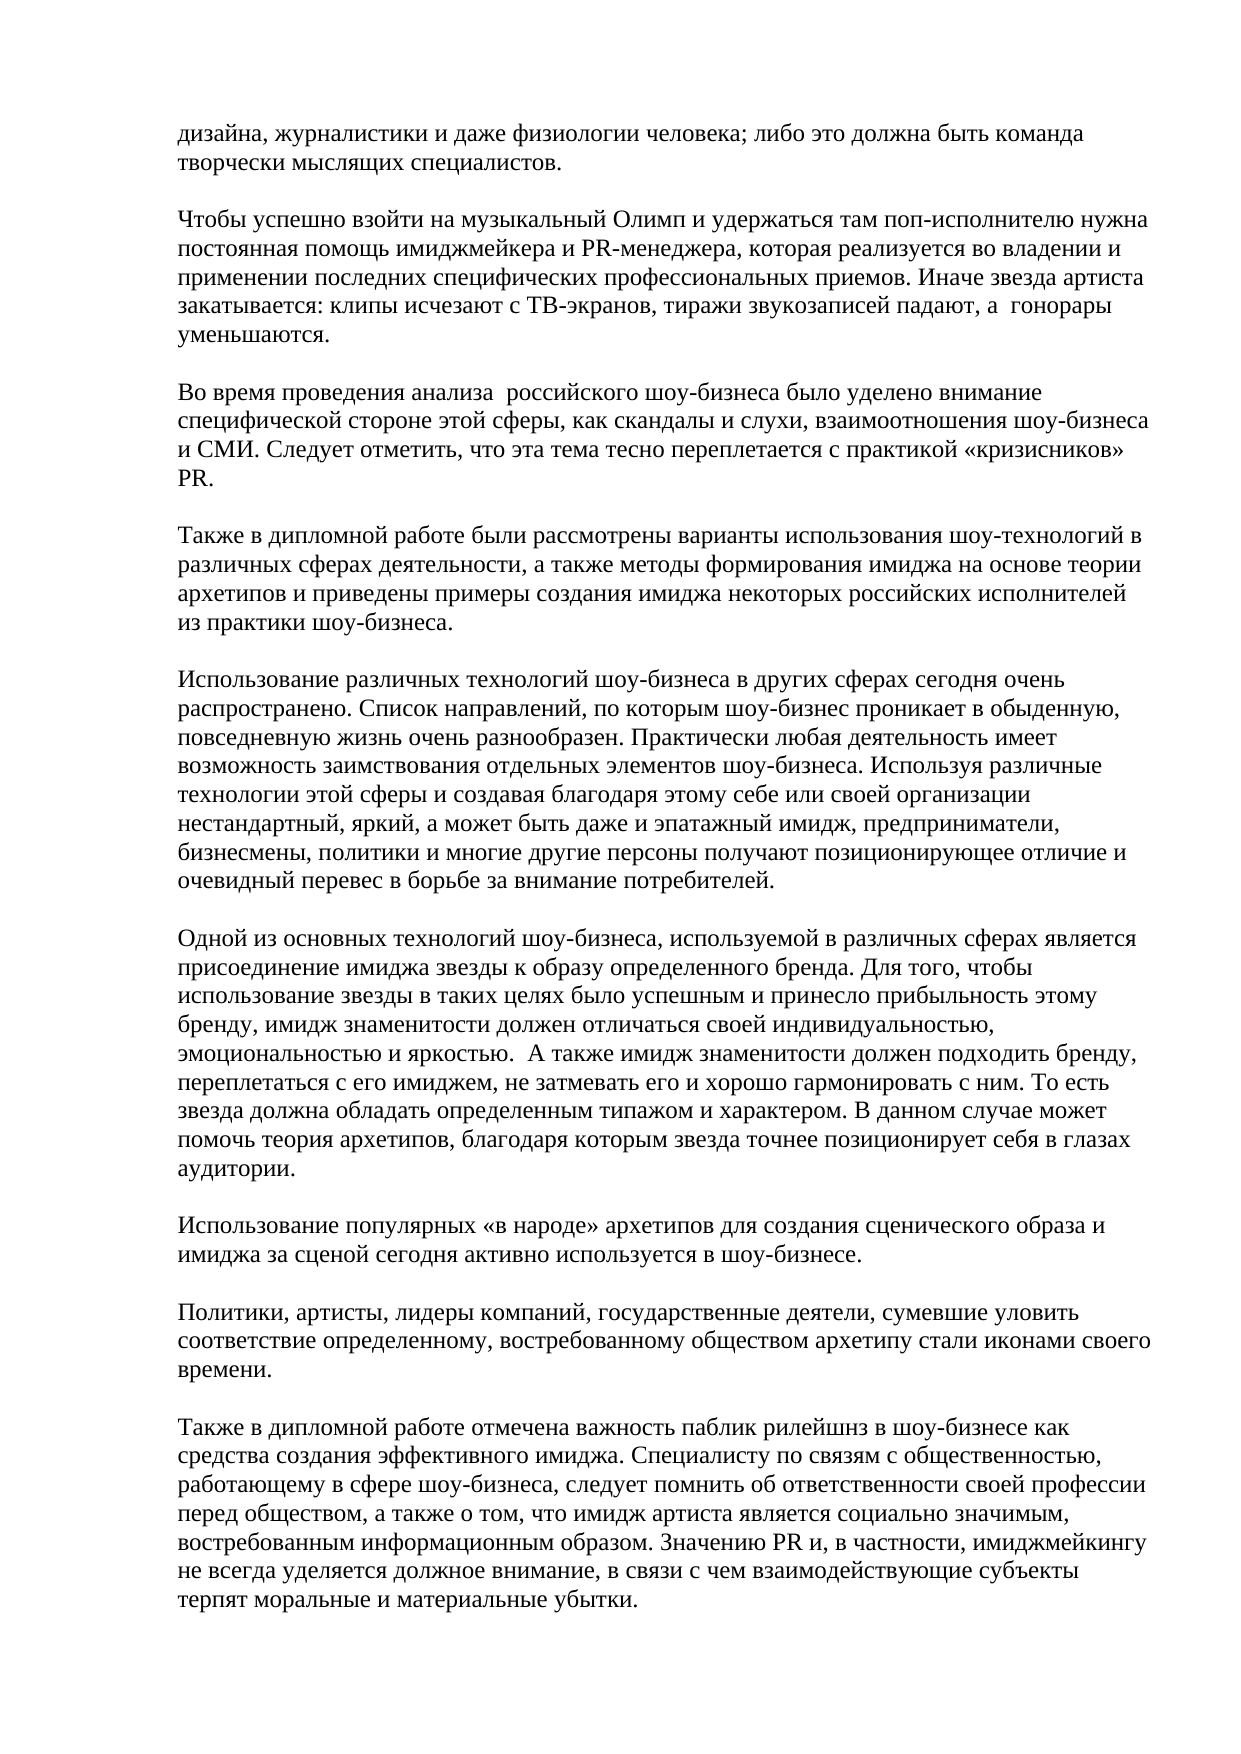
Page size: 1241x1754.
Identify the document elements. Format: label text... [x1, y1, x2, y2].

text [177, 118, 1152, 176]
text Использование различных технологий шоу-бизнеса в других сферах сегодня очень распространено. Список направлений, по которым шоу-бизнес проникает в обыденную, повседневную жизнь очень разнообразен. Практически любая деятельность имеет возможность заимствования отдельных элементов шоу-бизнеса. Используя различные технологии этой сферы и создавая благодаря этому себе или своей организации нестандартный, яркий, а может быть даже и эпатажный имидж, предприниматели, бизнесмены, политики и многие другие персоны получают позиционирующее отличие и очевидный перевес в борьбе за внимание потребителей. [177, 664, 1152, 894]
text Использование популярных «в народе» архетипов для создания сценического образа и имиджа за сценой сегодня активно используется в шоу-бизнесе. [177, 1211, 1152, 1268]
text Также в дипломной работе были рассмотрены варианты использования шоу-технологий в различных сферах деятельности, а также методы формирования имиджа на основе теории архетипов и приведены примеры создания имиджа некоторых российских исполнителей из практики шоу-бизнеса. [177, 521, 1152, 636]
text Чтобы успешно взойти на музыкальный Олимп и удержаться там поп-исполнителю нужна постоянная помощь имиджмейкера и PR-менеджера, которая реализуется во владении и применении последних специфических профессиональных приемов. Иначе звезда артиста закатывается: клипы исчезают с ТВ-экранов, тиражи звукозаписей падают, а гонорары уменьшаются. [177, 204, 1152, 348]
text Во время проведения анализа российского шоу-бизнеса было уделено внимание специфической стороне этой сферы, как скандалы и слухи, взаимоотношения шоу-бизнеса и СМИ. Следует отметить, что эта тема тесно переплетается с практикой «кризисников» PR. [177, 377, 1152, 492]
text Одной из основных технологий шоу-бизнеса, используемой в различных сферах является присоединение имиджа звезды к образу определенного бренда. Для того, чтобы использование звезды в таких целях было успешным и принесло прибыльность этому бренду, имидж знаменитости должен отличаться своей индивидуальностью, эмоциональностью и яркостью. А также имидж знаменитости должен подходить бренду, переплетаться с его имиджем, не затмевать его и хорошо гармонировать с ним. То есть звезда должна обладать определенным типажом и характером. В данном случае может помочь теория архетипов, благодаря которым звезда точнее позиционирует себя в глазах аудитории. [177, 923, 1152, 1182]
text Также в дипломной работе отмечена важность паблик рилейшнз в шоу-бизнесе как средства создания эффективного имиджа. Специалисту по связям с общественностью, работающему в сфере шоу-бизнеса, следует помнить об ответственности своей профессии перед обществом, а также о том, что имидж артиста является социально значимым, востребованным информационным образом. Значению PR и, в частности, имиджмейкингу не всегда уделяется должное внимание, в связи с чем взаимодействующие субъекты терпят моральные и материальные убытки. [177, 1412, 1152, 1613]
text Политики, артисты, лидеры компаний, государственные деятели, сумевшие уловить соответствие определенному, востребованному обществом архетипу стали иконами своего времени. [177, 1297, 1152, 1383]
